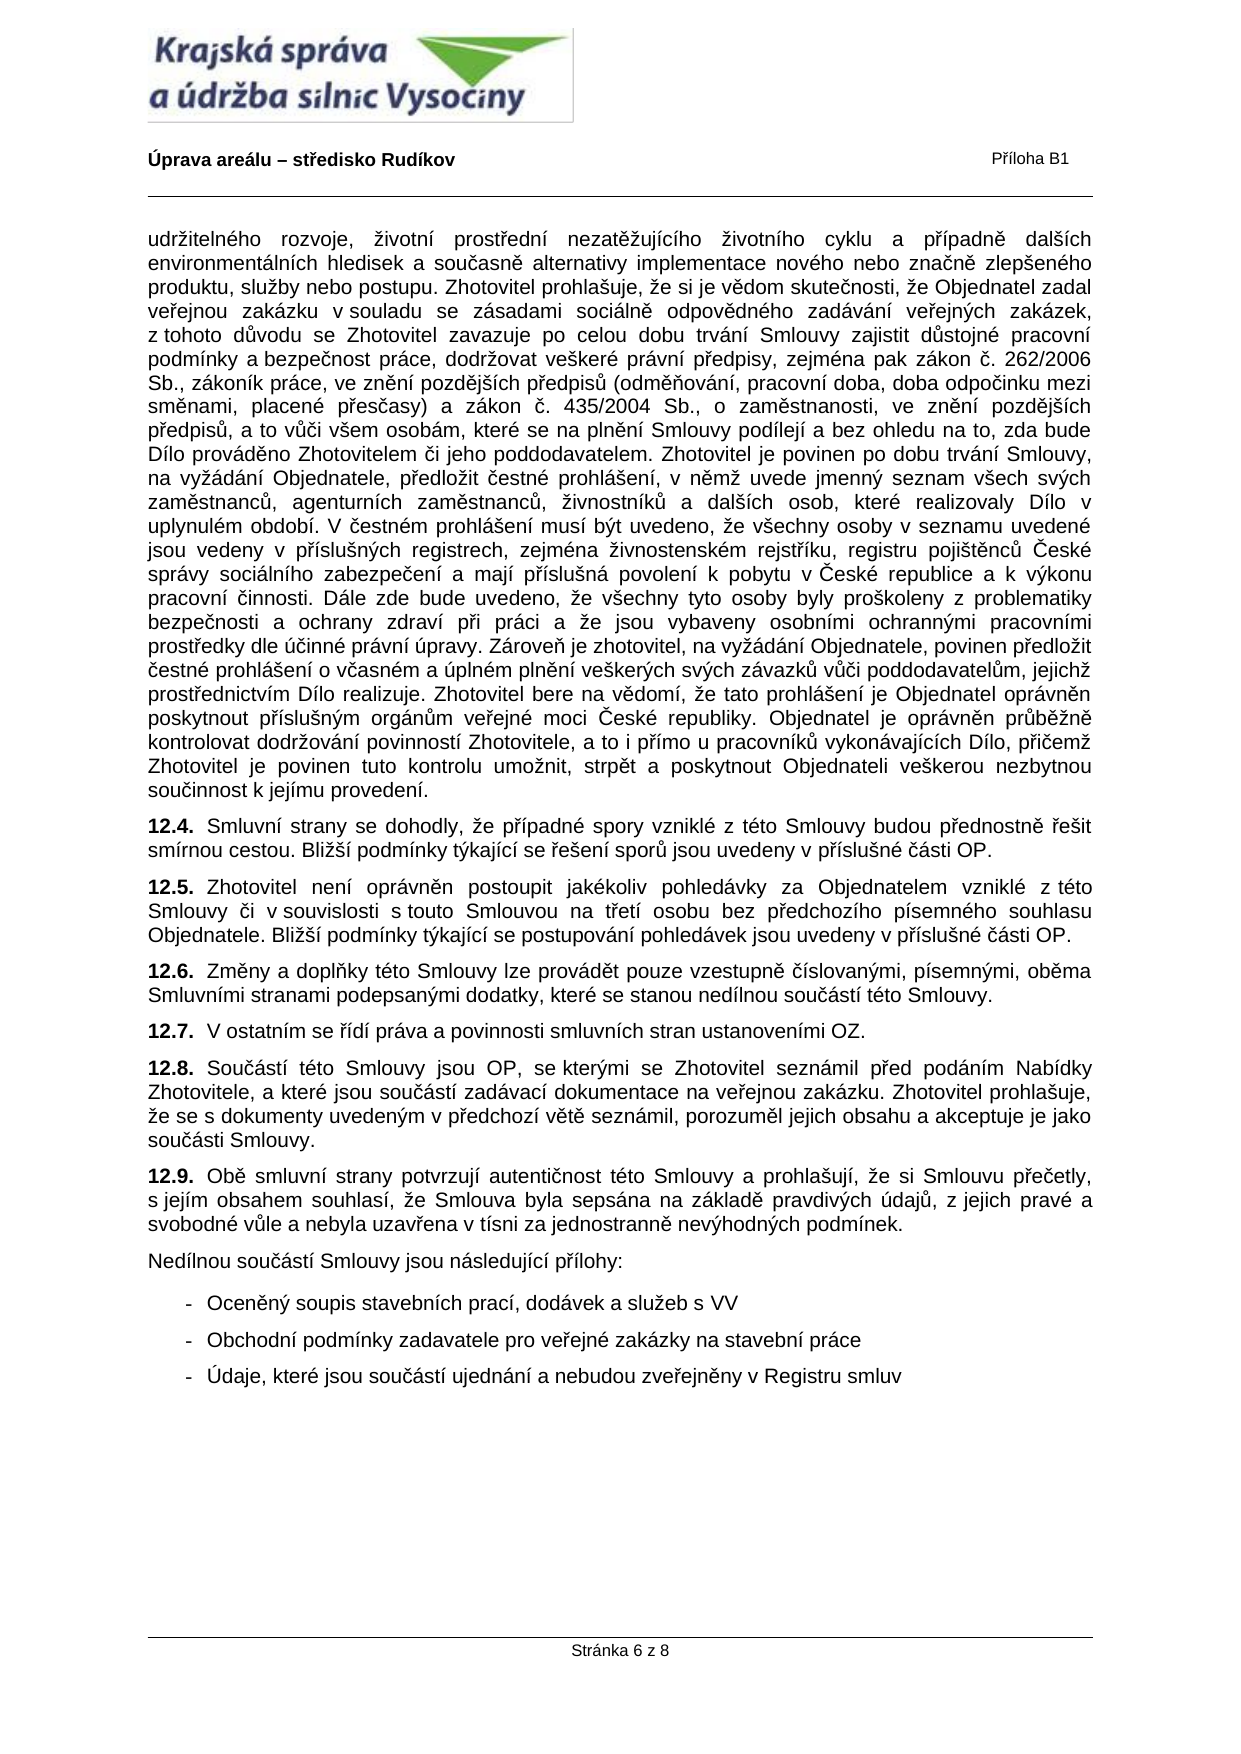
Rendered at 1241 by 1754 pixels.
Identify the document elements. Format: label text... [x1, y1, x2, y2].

list Obě smluvní strany potvrzují autentičnost této Smlouvy a prohlašují, že si Smlouvu přečetly, s jejím obsahem souhlasí, že Smlouva byla sepsána na základě pravdivých údajů, z jejich pravé a svobodné vůle a nebyla uzavřena v tísni za jednostranně nevýhodných podmínek. [148, 1164, 1093, 1236]
list V ostatním se řídí práva a povinnosti smluvních stran ustanoveními OZ. [148, 1019, 1093, 1043]
list Údaje, které jsou součástí ujednání a nebudou zveřejněny v Registru smluv [185, 1364, 1093, 1388]
list Smluvní strany se dohodly, že případné spory vzniklé z této Smlouvy budou přednostně řešit smírnou cestou. Bližší podmínky týkající se řešení sporů jsou uvedeny v příslušné části OP. [148, 814, 1093, 862]
text Nedílnou součástí Smlouvy jsou následující přílohy: [148, 1248, 1093, 1272]
list Obchodní podmínky zadavatele pro veřejné zakázky na stavební práce [185, 1328, 1093, 1352]
list Součástí této Smlouvy jsou OP, se kterými se Zhotovitel seznámil před podáním Nabídky Zhotovitele, a které jsou součástí zadávací dokumentace na veřejnou zakázku. Zhotovitel prohlašuje, že se s dokumenty uvedeným v předchozí větě seznámil, porozuměl jejich obsahu a akceptuje je jako součásti Smlouvy. [148, 1056, 1093, 1152]
picture [147, 28, 574, 124]
list Zhotovitel není oprávněn postoupit jakékoliv pohledávky za Objednatelem vzniklé z této Smlouvy či v souvislosti s touto Smlouvou na třetí osobu bez předchozího písemného souhlasu Objednatele. Bližší podmínky týkající se postupování pohledávek jsou uvedeny v příslušné části OP. [148, 874, 1093, 946]
list Změny a doplňky této Smlouvy lze provádět pouze vzestupně číslovanými, písemnými, oběma Smluvními stranami podepsanými dodatky, které se stanou nedílnou součástí této Smlouvy. [148, 959, 1093, 1007]
list Oceněný soupis stavebních prací, dodávek a služeb s VV [185, 1291, 1093, 1315]
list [148, 227, 1093, 802]
